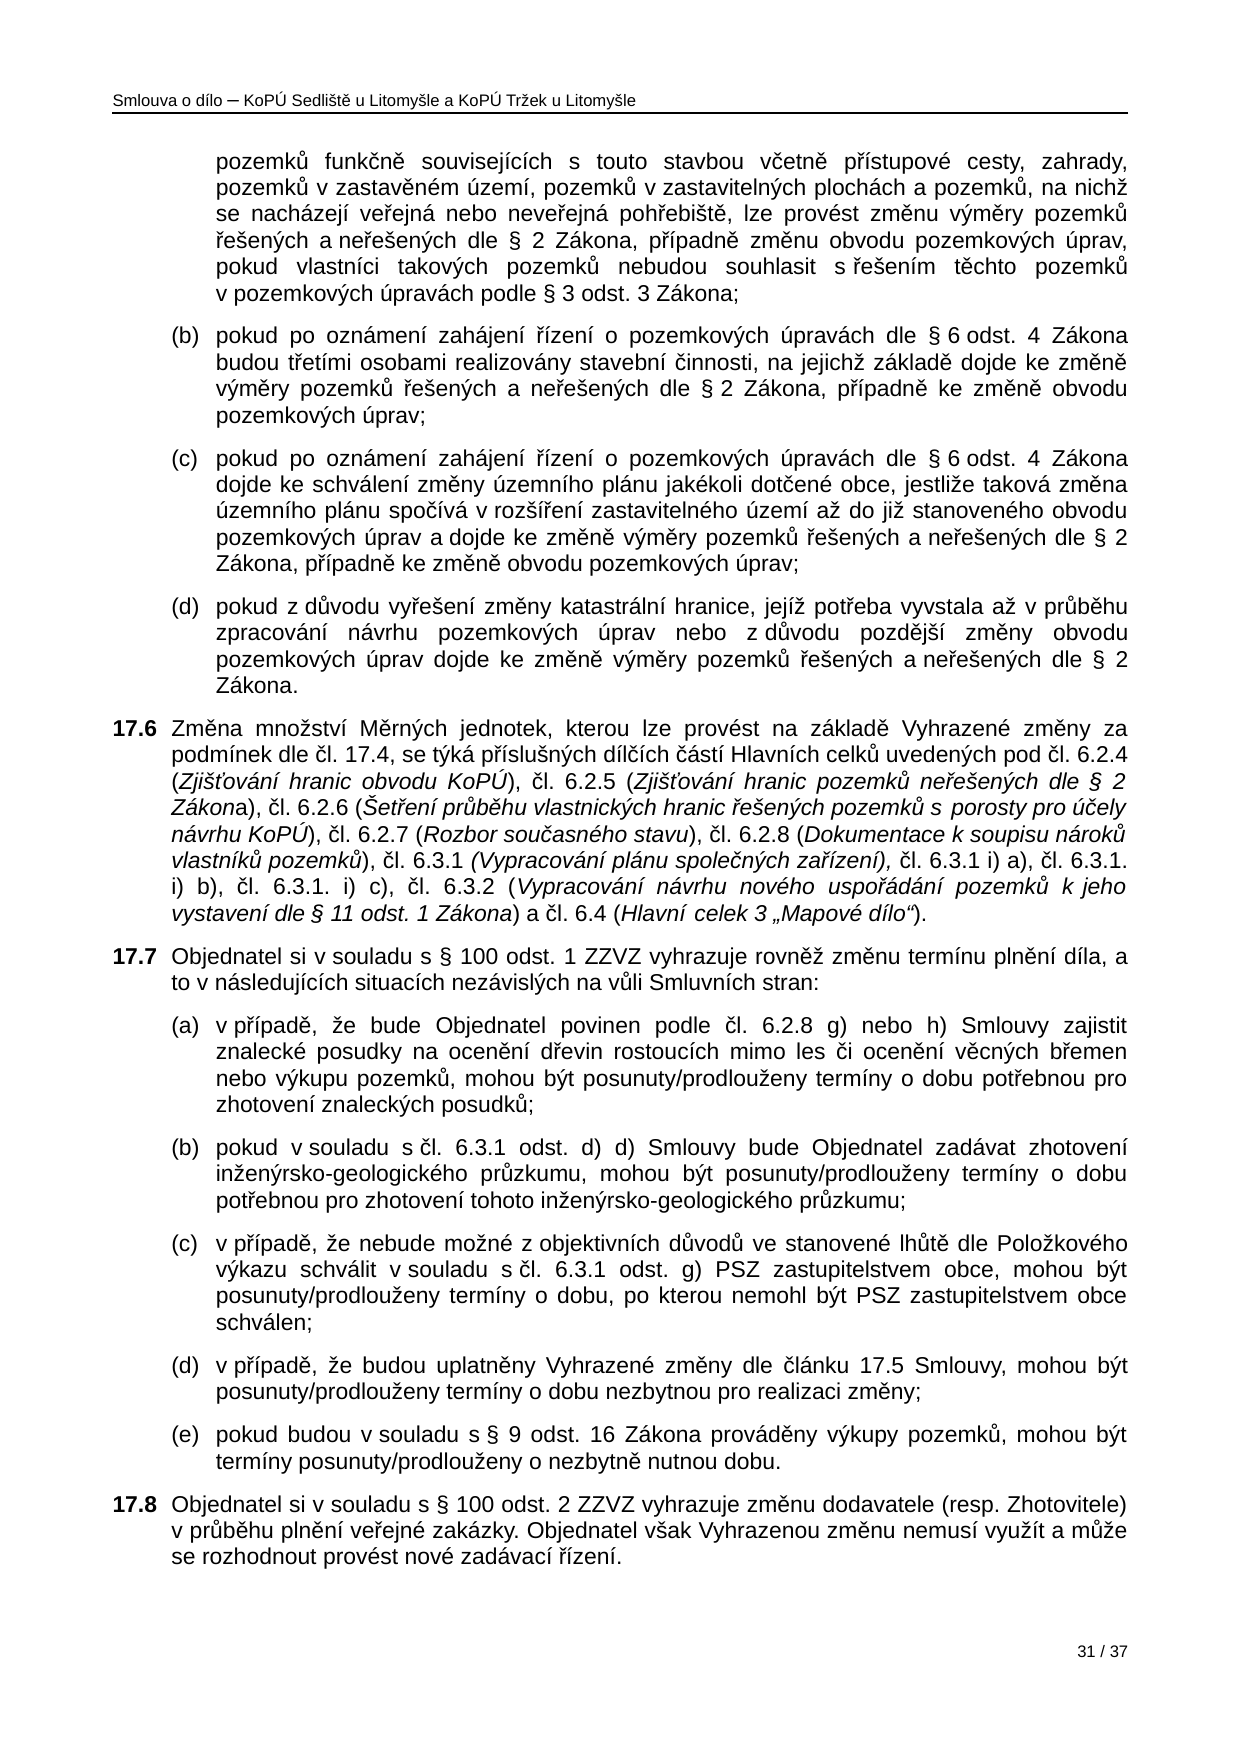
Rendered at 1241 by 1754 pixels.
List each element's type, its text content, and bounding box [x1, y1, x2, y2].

list pokud budou v souladu s § 9 odst. 16 Zákona prováděny výkupy pozemků, mohou být termíny posunuty/prodlouženy o nezbytně nutnou dobu. [171, 1421, 1128, 1474]
list v případě, že budou uplatněny Vyhrazené změny dle článku 17.5 Smlouvy, mohou být posunuty/prodlouženy termíny o dobu nezbytnou pro realizaci změny; [171, 1352, 1128, 1404]
text Změna množství Měrných jednotek, kterou lze provést na základě Vyhrazené změny za podmínek dle čl. 17.4, se týká příslušných dílčích částí Hlavních celků uvedených pod čl. 6.2.4 (Zjišťování hranic obvodu KoPÚ), čl. 6.2.5 (Zjišťování hranic pozemků neřešených dle § 2 Zákona), čl. 6.2.6 (Šetření průběhu vlastnických hranic řešených pozemků s porosty pro účely návrhu KoPÚ), čl. 6.2.7 (Rozbor současného stavu), čl. 6.2.8 (Dokumentace k soupisu nároků vlastníků pozemků), čl. 6.3.1 (Vypracování plánu společných zařízení), čl. 6.3.1 i) a), čl. 6.3.1. i) b), čl. 6.3.1. i) c), čl. 6.3.2 (Vypracování návrhu nového uspořádání pozemků k jeho vystavení dle § 11 odst. 1 Zákona) a čl. 6.4 (Hlavní celek 3 „Mapové dílo“). [112, 715, 1128, 926]
list pokud v souladu s čl. 6.3.1 odst. d) Smlouvy bude Objednatel zadávat zhotovení inženýrsko-geologického průzkumu, mohou být posunuty/prodlouženy termíny o dobu potřebnou pro zhotovení tohoto inženýrsko-geologického průzkumu; [171, 1134, 1128, 1213]
list pokud po oznámení zahájení řízení o pozemkových úpravách dle § 6 odst. 4 Zákona budou třetími osobami realizovány stavební činnosti, na jejichž základě dojde ke změně výměry pozemků řešených a neřešených dle § 2 Zákona, případně ke změně obvodu pozemkových úprav; [171, 322, 1128, 428]
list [171, 148, 1128, 306]
list pokud po oznámení zahájení řízení o pozemkových úpravách dle § 6 odst. 4 Zákona dojde ke schválení změny územního plánu jakékoli dotčené obce, jestliže taková změna územního plánu spočívá v rozšíření zastavitelného území až do již stanoveného obvodu pozemkových úprav a dojde ke změně výměry pozemků řešených a neřešených dle § 2 Zákona, případně ke změně obvodu pozemkových úprav; [171, 444, 1128, 576]
text Objednatel si v souladu s § 100 odst. 1 ZZVZ vyhrazuje rovněž změnu termínu plnění díla, a to v následujících situacích nezávislých na vůli Smluvních stran: [112, 943, 1128, 995]
list pokud z důvodu vyřešení změny katastrální hranice, jejíž potřeba vyvstala až v průběhu zpracování návrhu pozemkových úprav nebo z důvodu pozdější změny obvodu pozemkových úprav dojde ke změně výměry pozemků řešených a neřešených dle § 2 Zákona. [171, 593, 1128, 698]
text Objednatel si v souladu s § 100 odst. 2 ZZVZ vyhrazuje změnu dodavatele (resp. Zhotovitele) v průběhu plnění veřejné zakázky. Objednatel však Vyhrazenou změnu nemusí využít a může se rozhodnout provést nové zadávací řízení. [112, 1491, 1128, 1570]
list v případě, že bude Objednatel povinen podle čl. 6.2.8 g) nebo h) Smlouvy zajistit znalecké posudky na ocenění dřevin rostoucích mimo les či ocenění věcných břemen nebo výkupu pozemků, mohou být posunuty/prodlouženy termíny o dobu potřebnou pro zhotovení znaleckých posudků; [171, 1012, 1128, 1117]
list v případě, že nebude možné z objektivních důvodů ve stanovené lhůtě dle Položkového výkazu schválit v souladu s čl. 6.3.1 odst. g) PSZ zastupitelstvem obce, mohou být posunuty/prodlouženy termíny o dobu, po kterou nemohl být PSZ zastupitelstvem obce schválen; [171, 1230, 1128, 1335]
